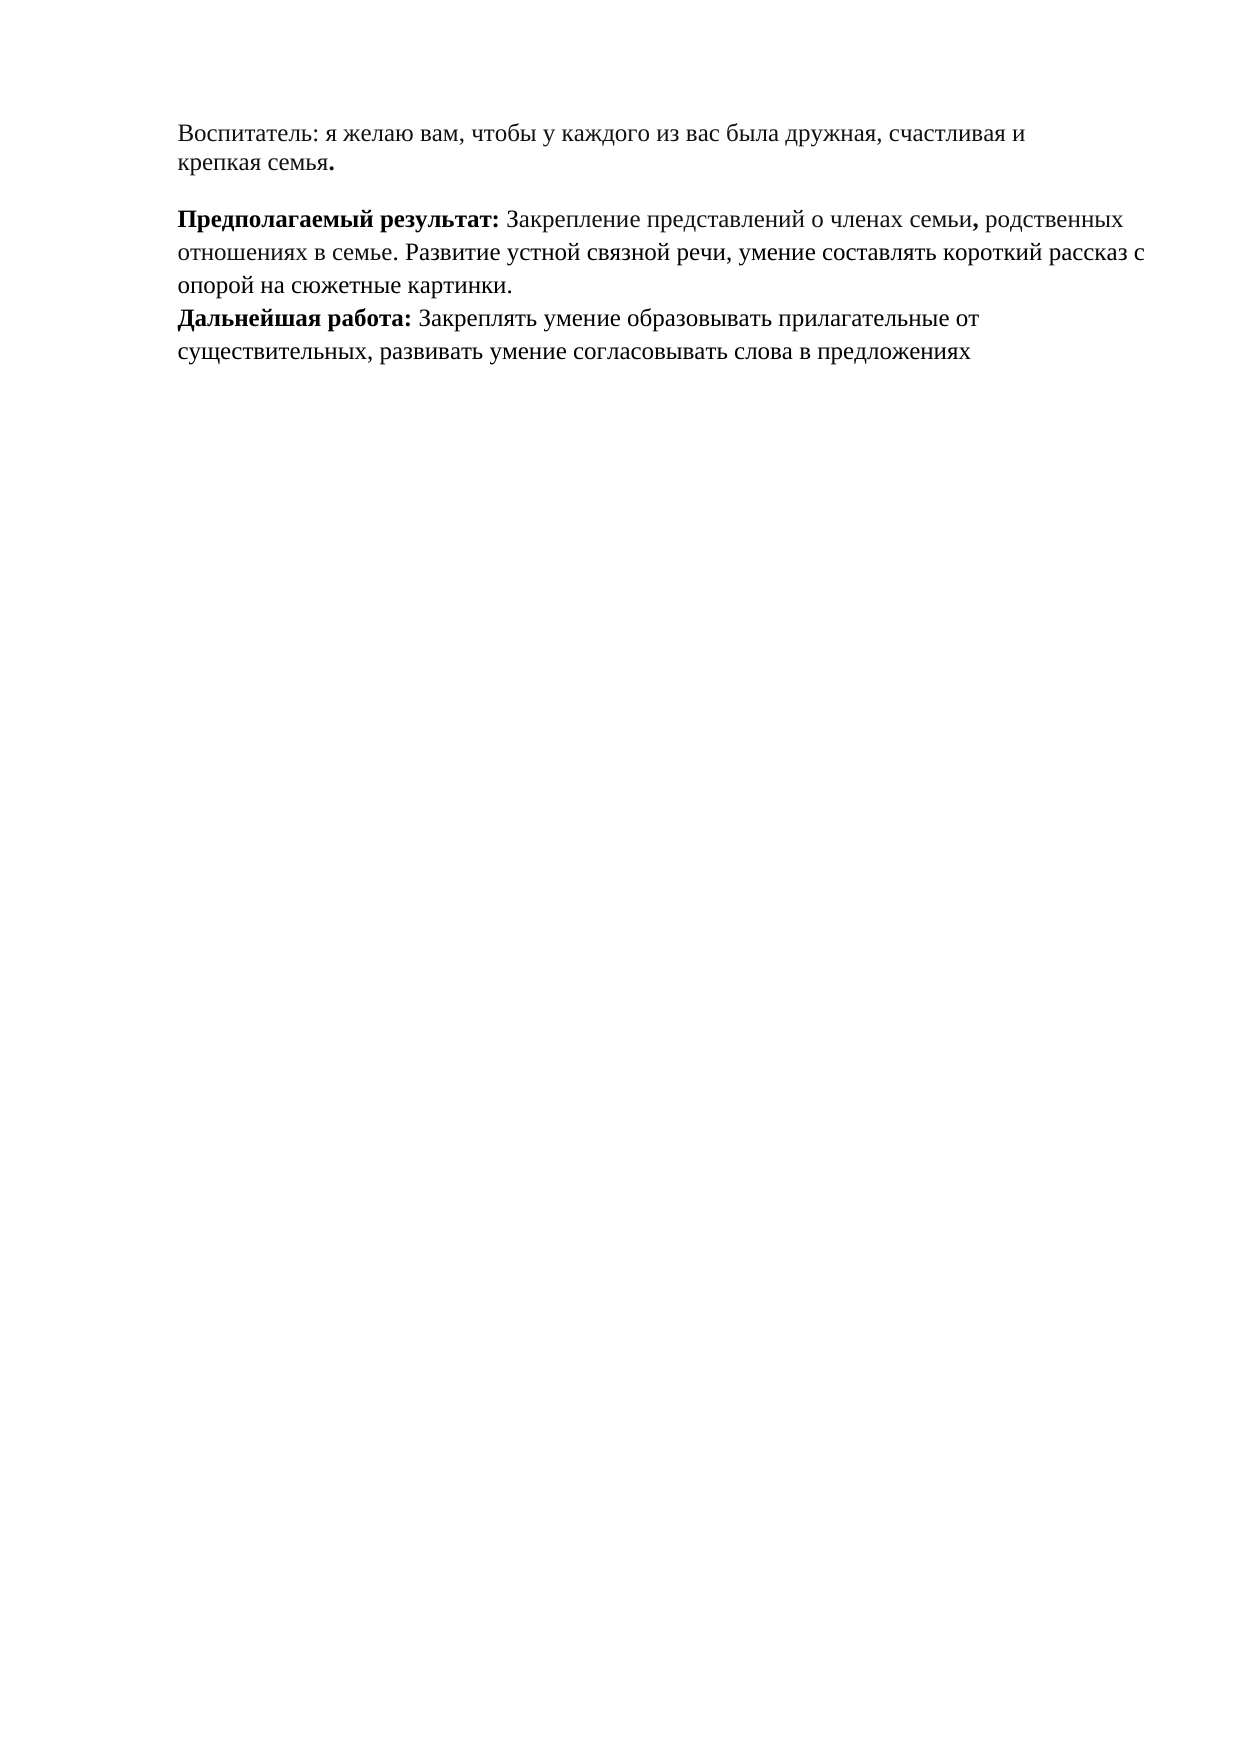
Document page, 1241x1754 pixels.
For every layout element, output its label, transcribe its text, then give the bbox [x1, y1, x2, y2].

text Предполагаемый результат: Закрепление представлений о членах семьи, родственных отношениях в семье. Развитие устной связной речи, умение составлять короткий рассказ с опорой на сюжетные картинки. Дальнейшая работа: Закреплять умение образовывать прилагательные от существительных, развивать умение согласовывать слова в предложениях [177, 204, 1152, 365]
text Воспитатель: я желаю вам, чтобы у каждого из вас была дружная, счастливая и крепкая семья. [177, 118, 1152, 176]
